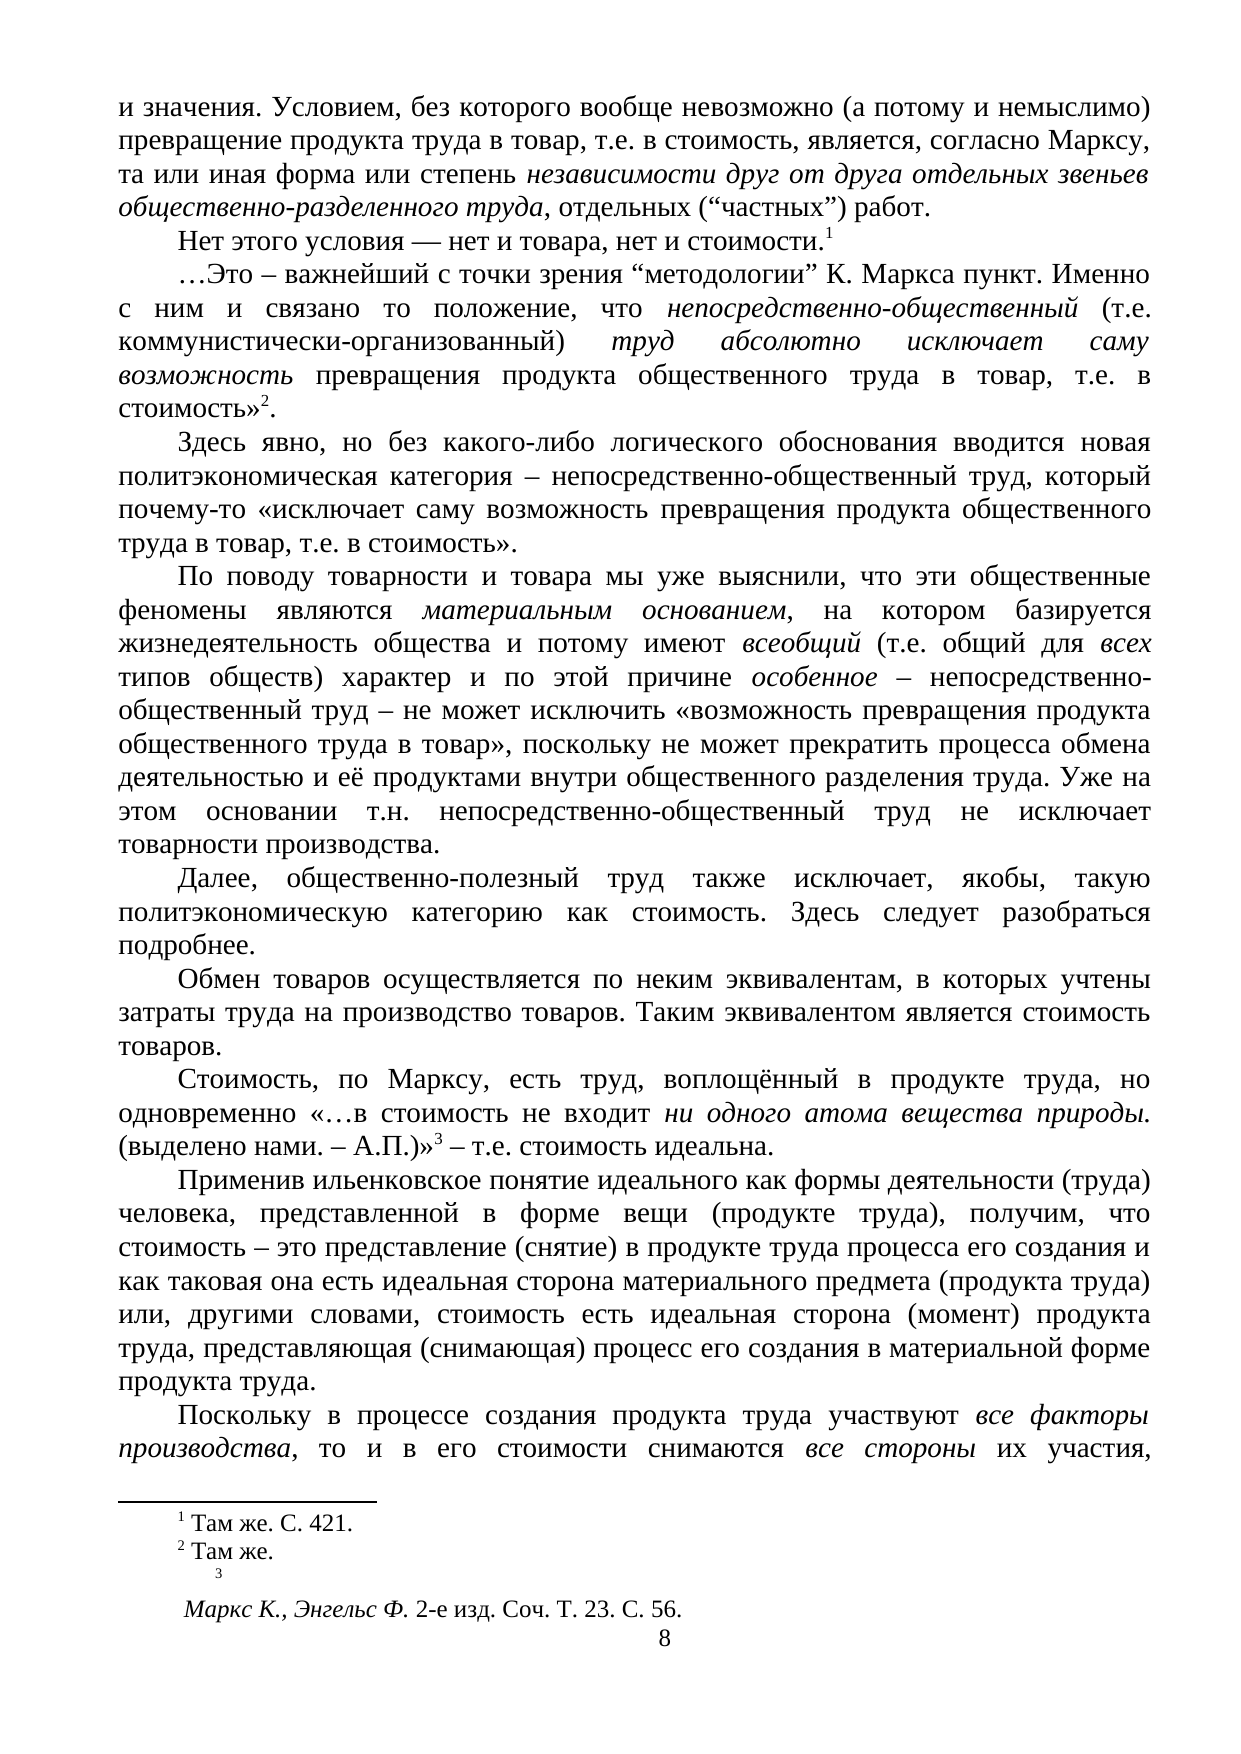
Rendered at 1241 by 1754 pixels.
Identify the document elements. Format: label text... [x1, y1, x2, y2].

text Нет этого условия — нет и товара, нет и стоимости. [118, 223, 1152, 256]
text Здесь явно, но без какого-либо логического обоснования вводится новая политэкономическая категория – непосредственно-общественный труд, который почему-то «исключает саму возможность превращения продукта общественного труда в товар, т.е. в стоимость». [118, 424, 1152, 558]
text Стоимость, по Марксу, есть труд, воплощённый в продукте труда, но одновременно «…в стоимость не входит ни одного атома вещества природы. (выделено нами. – А.П.)» – т.е. стоимость идеальна. [118, 1061, 1152, 1162]
text Обмен товаров осуществляется по неким эквивалентам, в которых учтены затраты труда на производство товаров. Таким эквивалентом является стоимость товаров. [118, 961, 1152, 1061]
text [118, 89, 1152, 223]
text По поводу товарности и товара мы уже выяснили, что эти общественные феномены являются материальным основанием, на котором базируется жизнедеятельность общества и потому имеют всеобщий (т.е. общий для всех типов обществ) характер и по этой причине особенное – непосредственно-общественный труд – не может исключить «возможность превращения продукта общественного труда в товар», поскольку не может прекратить процесса обмена деятельностью и её продуктами внутри общественного разделения труда. Уже на этом основании т.н. непосредственно-общественный труд не исключает товарности производства. [118, 558, 1152, 860]
text …Это – важнейший с точки зрения “методологии” К. Маркса пункт. Именно с ним и связано то положение, что непосредственно-общественный (т.е. коммунистически-организованный) труд абсолютно исключает саму возможность превращения продукта общественного труда в товар, т.е. в стоимость». [118, 256, 1152, 424]
text Применив ильенковское понятие идеального как формы деятельности (труда) человека, представленной в форме вещи (продукте труда), получим, что стоимость – это представление (снятие) в продукте труда процесса его создания и как таковая она есть идеальная сторона материального предмета (продукта труда) или, другими словами, стоимость есть идеальная сторона (момент) продукта труда, представляющая (снимающая) процесс его создания в материальной форме продукта труда. [118, 1162, 1152, 1397]
text Далее, общественно-полезный труд также исключает, якобы, такую политэкономическую категорию как стоимость. Здесь следует разобраться подробнее. [118, 860, 1152, 961]
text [118, 1397, 1152, 1464]
